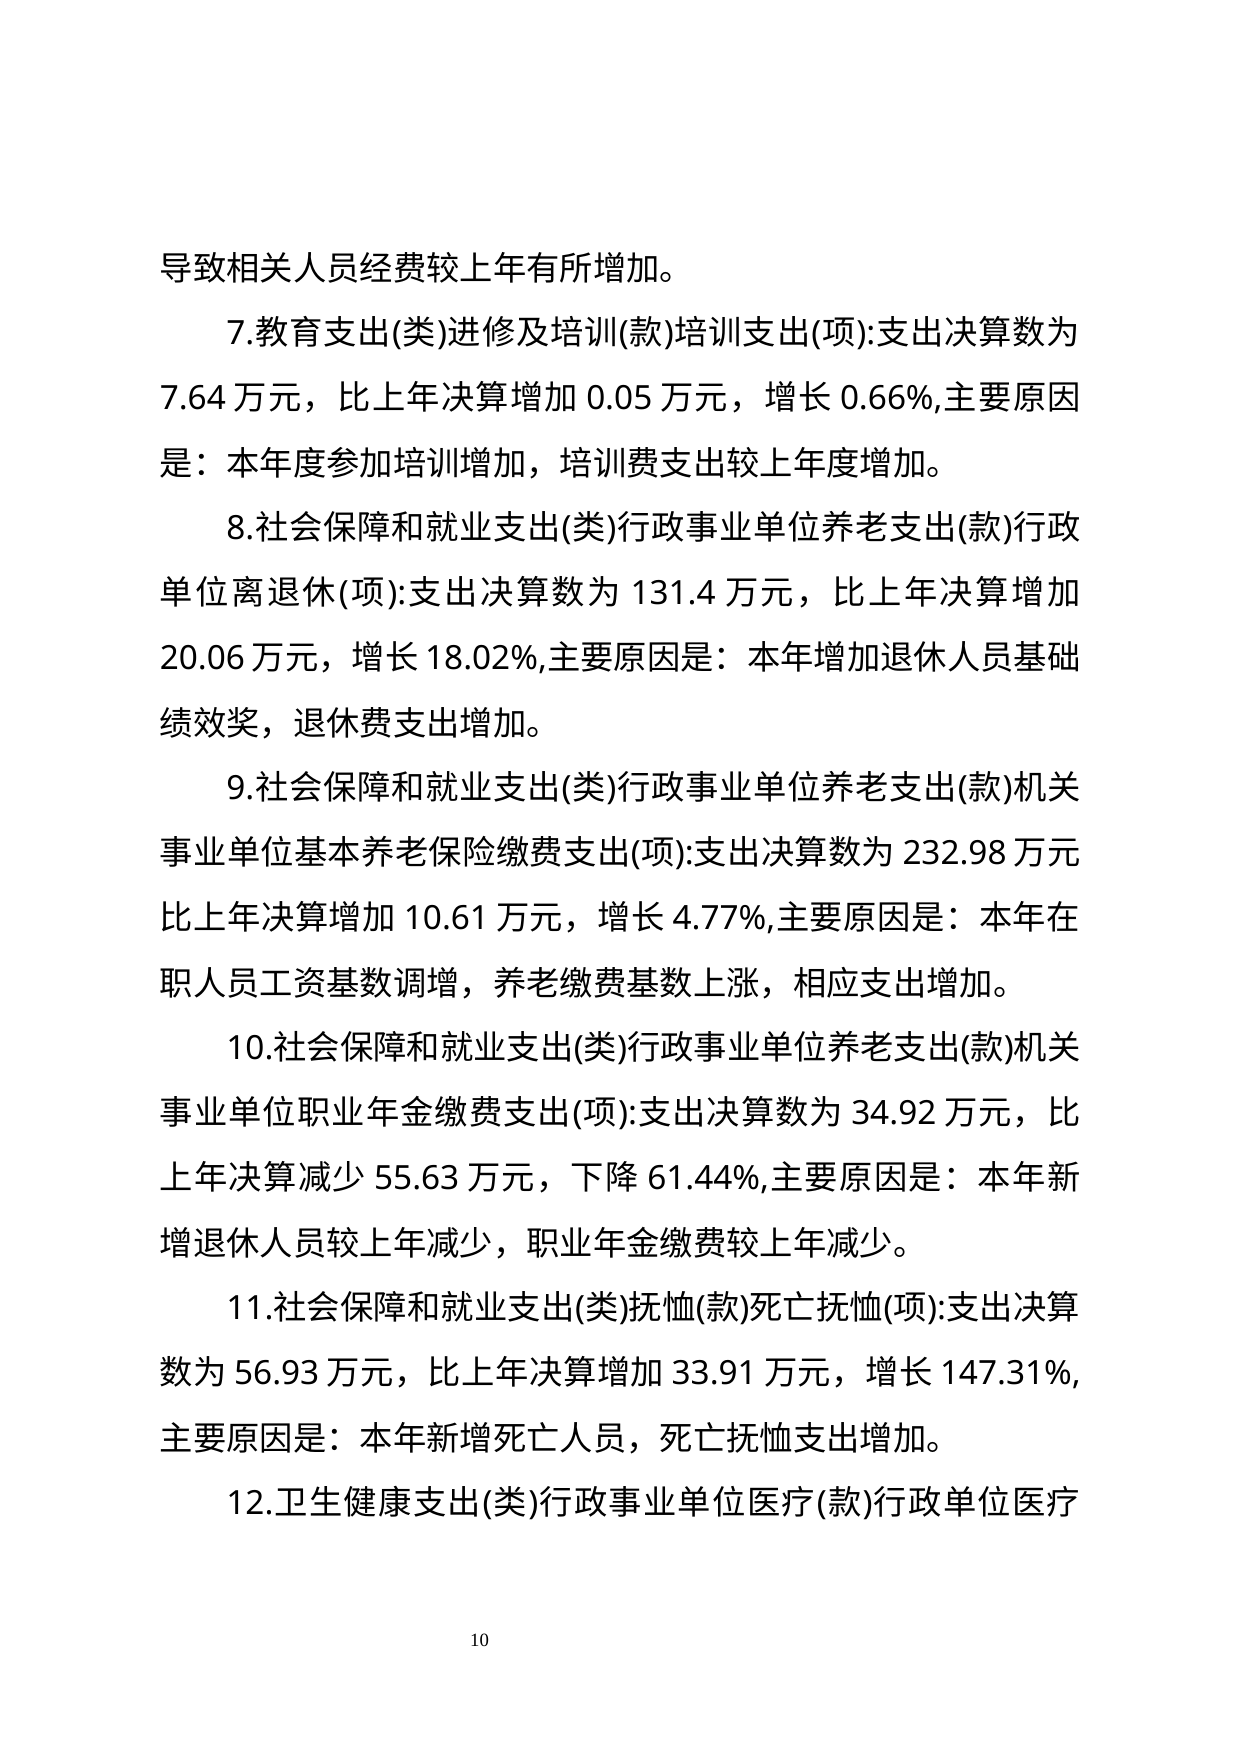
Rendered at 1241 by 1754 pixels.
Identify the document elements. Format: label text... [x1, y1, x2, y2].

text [159, 1468, 1081, 1533]
text 10.社会保障和就业支出(类)行政事业单位养老支出(款)机关事业单位职业年金缴费支出(项):支出决算数为34.92万元，比上年决算减少55.63万元，下降61.44%,主要原因是：本年新增退休人员较上年减少，职业年金缴费较上年减少。 [159, 1013, 1081, 1273]
text 8.社会保障和就业支出(类)行政事业单位养老支出(款)行政单位离退休(项):支出决算数为131.4万元，比上年决算增加20.06万元，增长18.02%,主要原因是：本年增加退休人员基础绩效奖，退休费支出增加。 [159, 493, 1081, 753]
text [159, 233, 1081, 298]
text 9.社会保障和就业支出(类)行政事业单位养老支出(款)机关事业单位基本养老保险缴费支出(项):支出决算数为232.98万元，比上年决算增加10.61万元，增长4.77%,主要原因是：本年在职人员工资基数调增，养老缴费基数上涨，相应支出增加。 [159, 753, 1081, 1013]
text 7.教育支出(类)进修及培训(款)培训支出(项):支出决算数为7.64万元，比上年决算增加0.05万元，增长0.66%,主要原因是：本年度参加培训增加，培训费支出较上年度增加。 [159, 298, 1081, 493]
text 11.社会保障和就业支出(类)抚恤(款)死亡抚恤(项):支出决算数为56.93万元，比上年决算增加33.91万元，增长147.31%,主要原因是：本年新增死亡人员，死亡抚恤支出增加。 [159, 1273, 1081, 1468]
